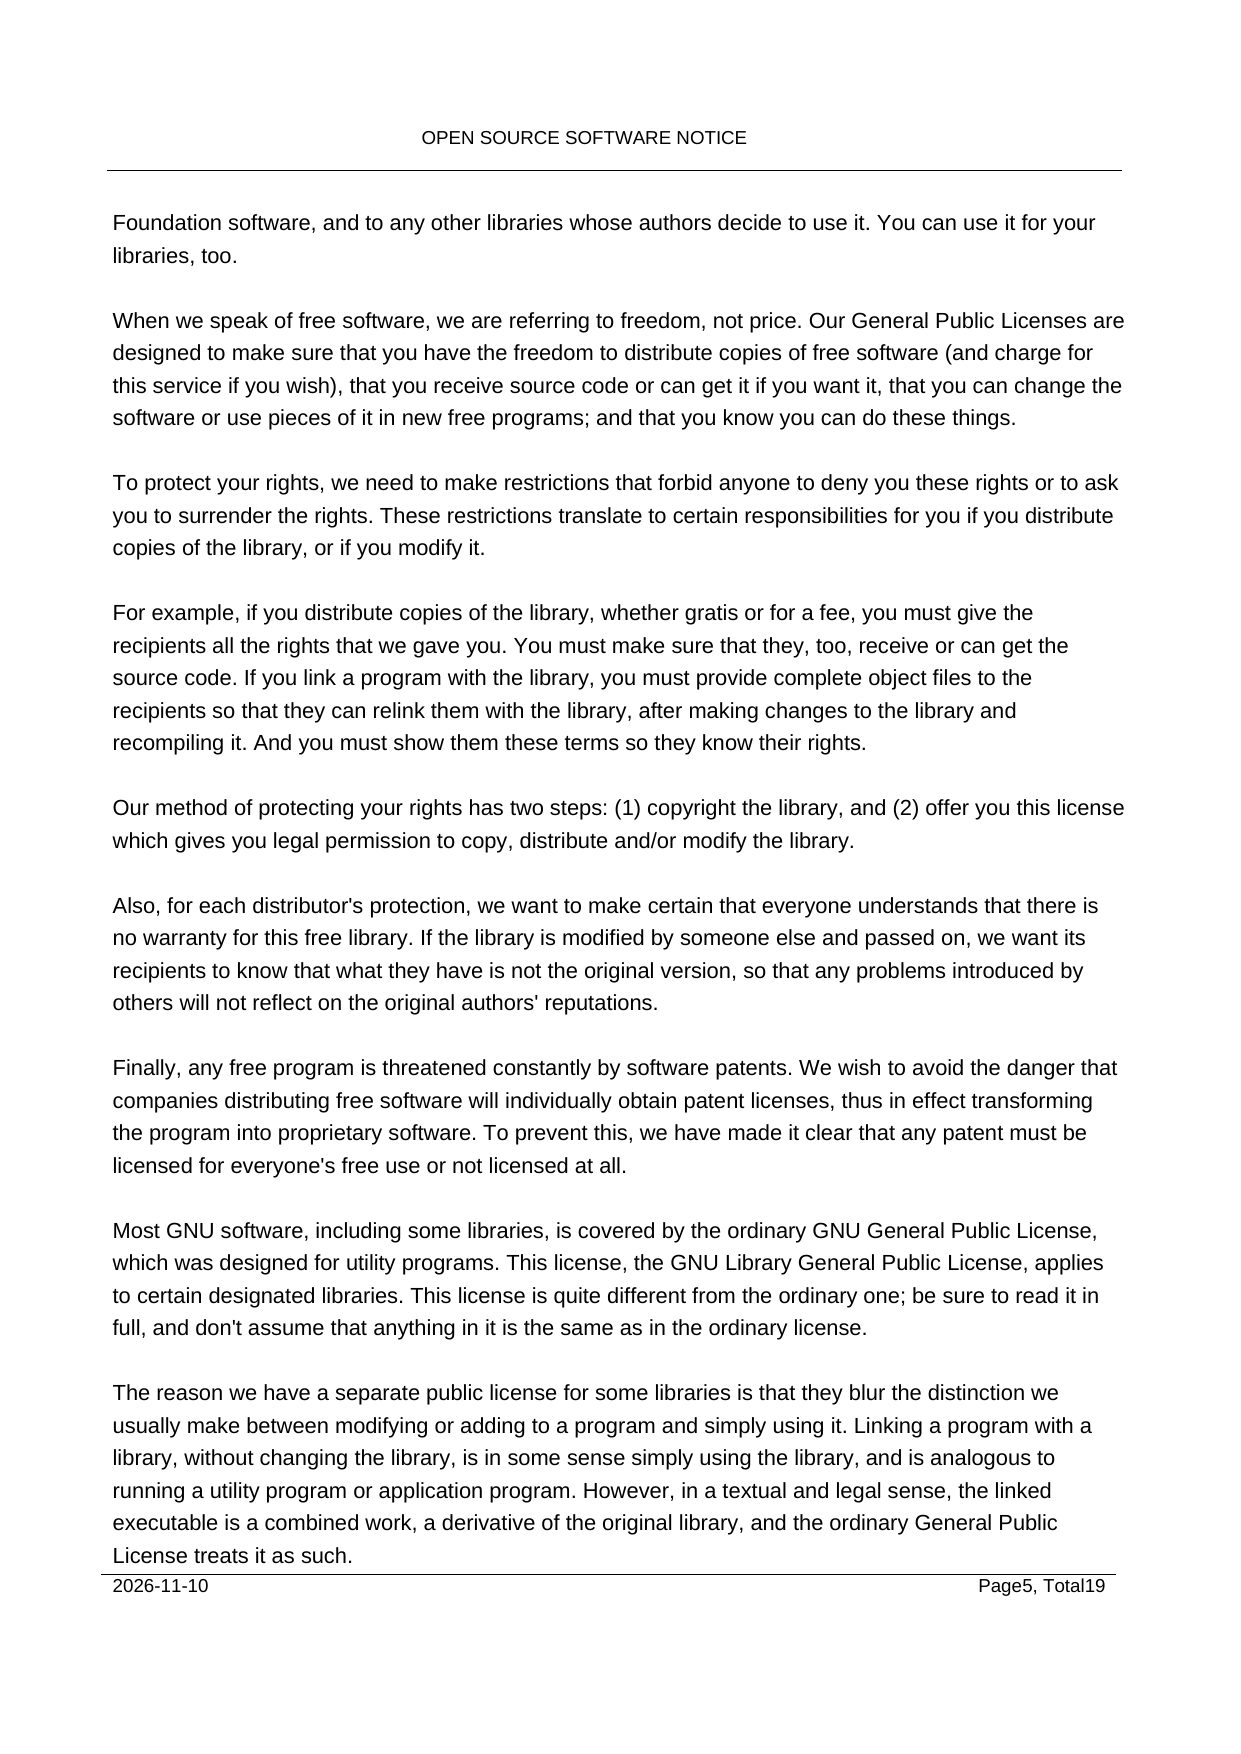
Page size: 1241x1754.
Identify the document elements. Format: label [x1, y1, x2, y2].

text [112, 206, 1128, 1571]
